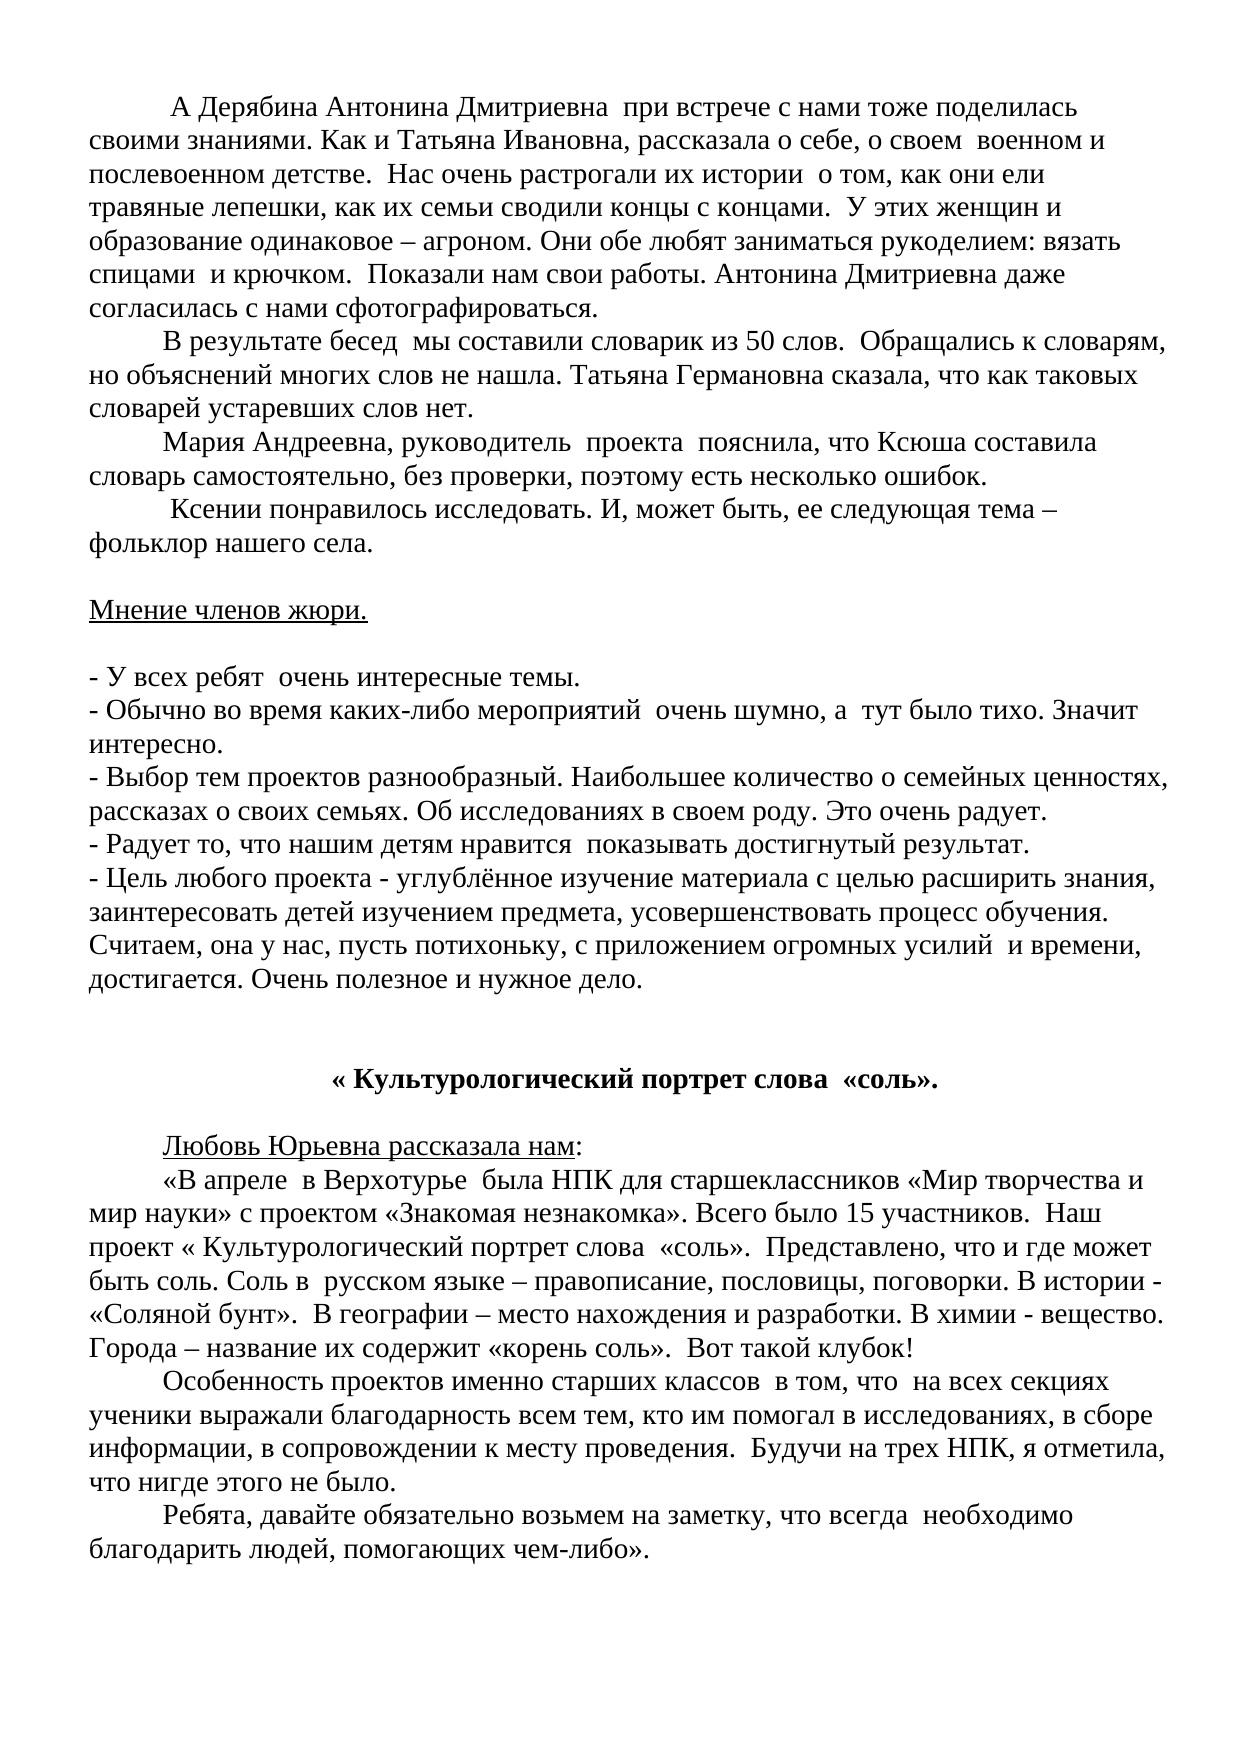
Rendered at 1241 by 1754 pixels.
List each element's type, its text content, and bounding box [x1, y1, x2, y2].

text Ребята, давайте обязательно возьмем на заметку, что всегда необходимо благодарить людей, помогающих чем-либо». [89, 223, 1181, 290]
text Особенность проектов именно старших классов в том, что на всех секциях ученики выражали благодарность всем тем, кто им помогал в исследованиях, в сборе информации, в сопровождении к месту проведения. Будучи на трех НПК, я отметила, что нигде этого не было. [89, 89, 1181, 223]
